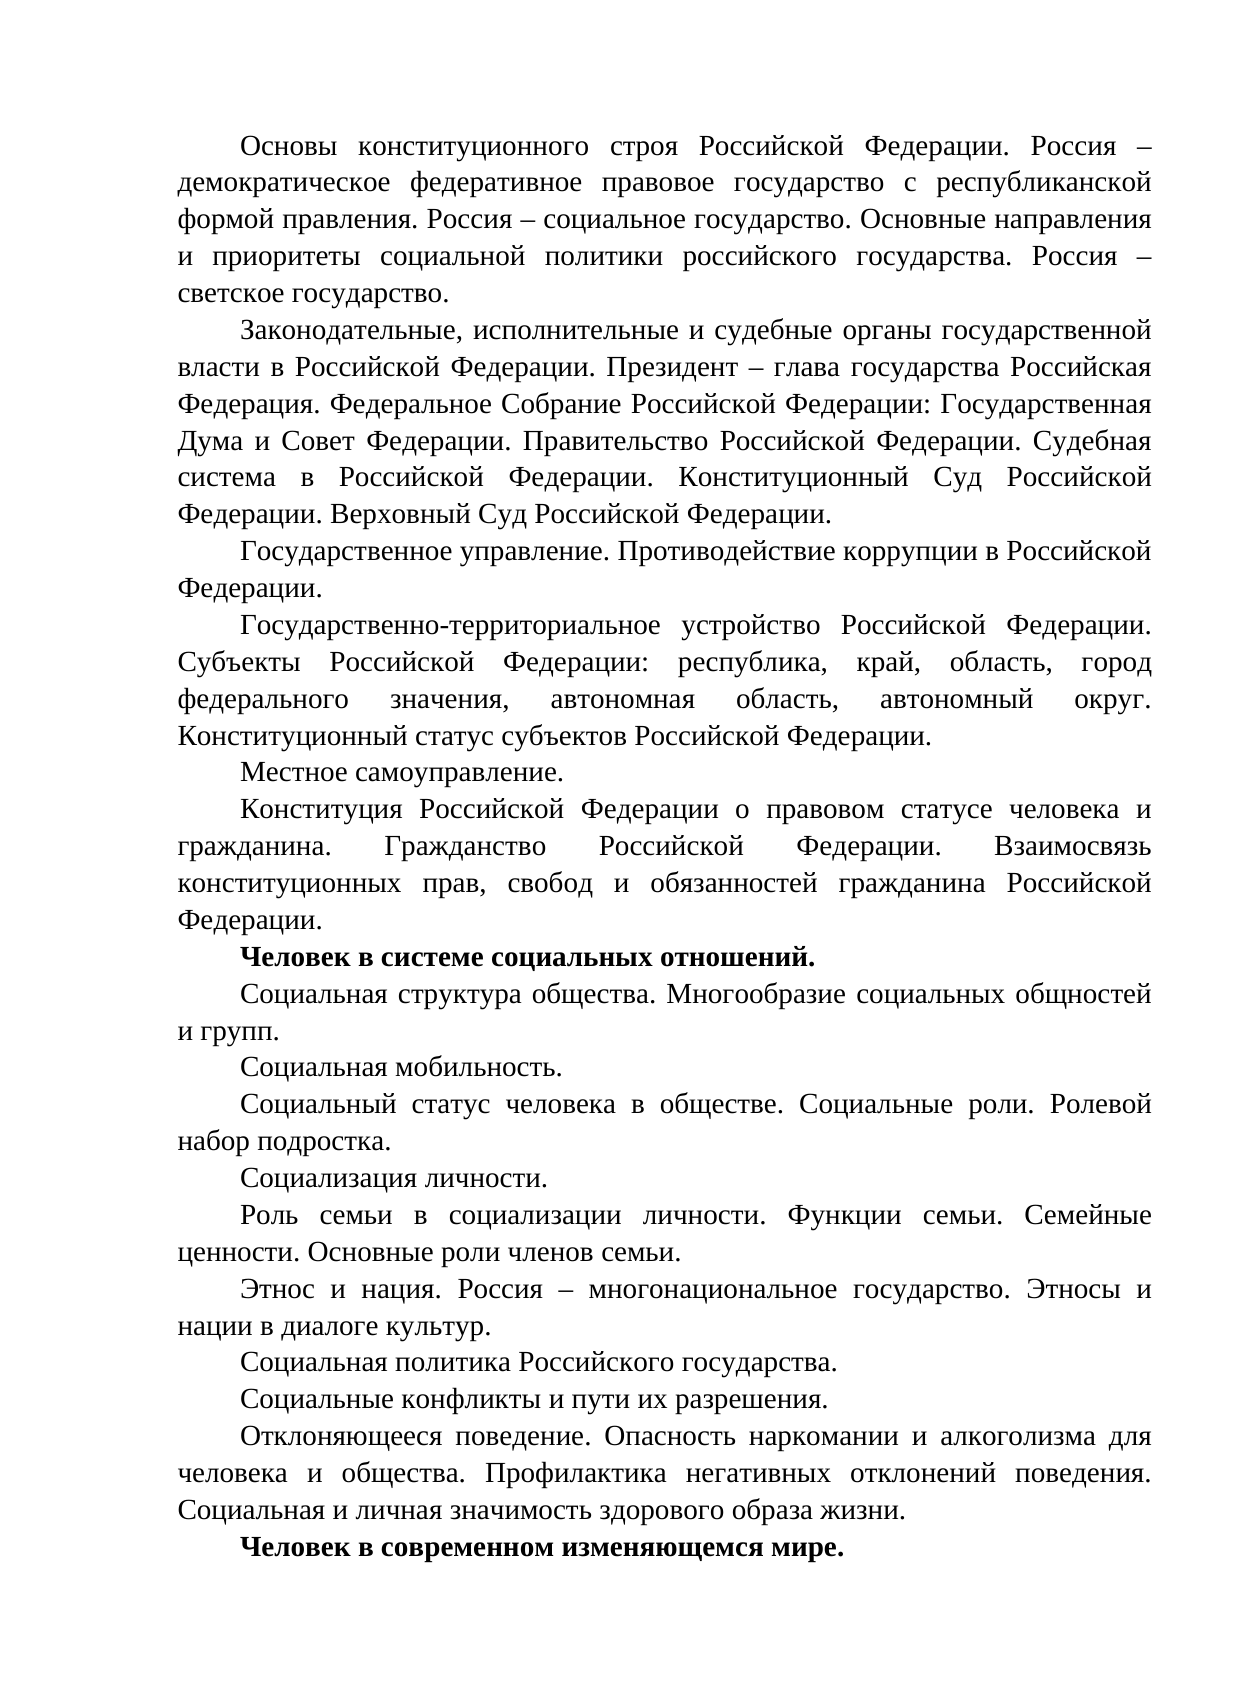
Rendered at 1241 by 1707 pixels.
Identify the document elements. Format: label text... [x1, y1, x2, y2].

text Социальная мобильность. [177, 1049, 1152, 1083]
text Социальная структура общества. Многообразие социальных общностей и групп. [177, 976, 1152, 1046]
text Этнос и нация. Россия – многонациональное государство. Этносы и нации в диалоге культур. [177, 1271, 1152, 1341]
text Основы конституционного строя Российской Федерации. Россия – демократическое федеративное правовое государство с республиканской формой правления. Россия – социальное государство. Основные направления и приоритеты социальной политики российского государства. Россия – светское государство. [177, 128, 1152, 309]
text Социальный статус человека в обществе. Социальные роли. Ролевой набор подростка. [177, 1086, 1152, 1157]
text Человек в современном изменяющемся мире. [177, 1529, 1152, 1562]
text Роль семьи в социализации личности. Функции семьи. Семейные ценности. Основные роли членов семьи. [177, 1197, 1152, 1267]
text Государственное управление. Противодействие коррупции в Российской Федерации. [177, 533, 1152, 604]
text Социализация личности. [177, 1160, 1152, 1194]
text Социальная политика Российского государства. [177, 1344, 1152, 1378]
text Местное самоуправление. [177, 754, 1152, 788]
text Социальные конфликты и пути их разрешения. [177, 1381, 1152, 1415]
text Законодательные, исполнительные и судебные органы государственной власти в Российской Федерации. Президент – глава государства Российская Федерация. Федеральное Собрание Российской Федерации: Государственная Дума и Совет Федерации. Правительство Российской Федерации. Судебная система в Российской Федерации. Конституционный Суд Российской Федерации. Верховный Суд Российской Федерации. [177, 312, 1152, 530]
text Человек в системе социальных отношений. [177, 939, 1152, 972]
text Отклоняющееся поведение. Опасность наркомании и алкоголизма для человека и общества. Профилактика негативных отклонений поведения. Социальная и личная значимость здорового образа жизни. [177, 1418, 1152, 1526]
text Государственно-территориальное устройство Российской Федерации. Субъекты Российской Федерации: республика, край, область, город федерального значения, автономная область, автономный округ. Конституционный статус субъектов Российской Федерации. [177, 607, 1152, 751]
text Конституция Российской Федерации о правовом статусе человека и гражданина. Гражданство Российской Федерации. Взаимосвязь конституционных прав, свобод и обязанностей гражданина Российской Федерации. [177, 791, 1152, 936]
